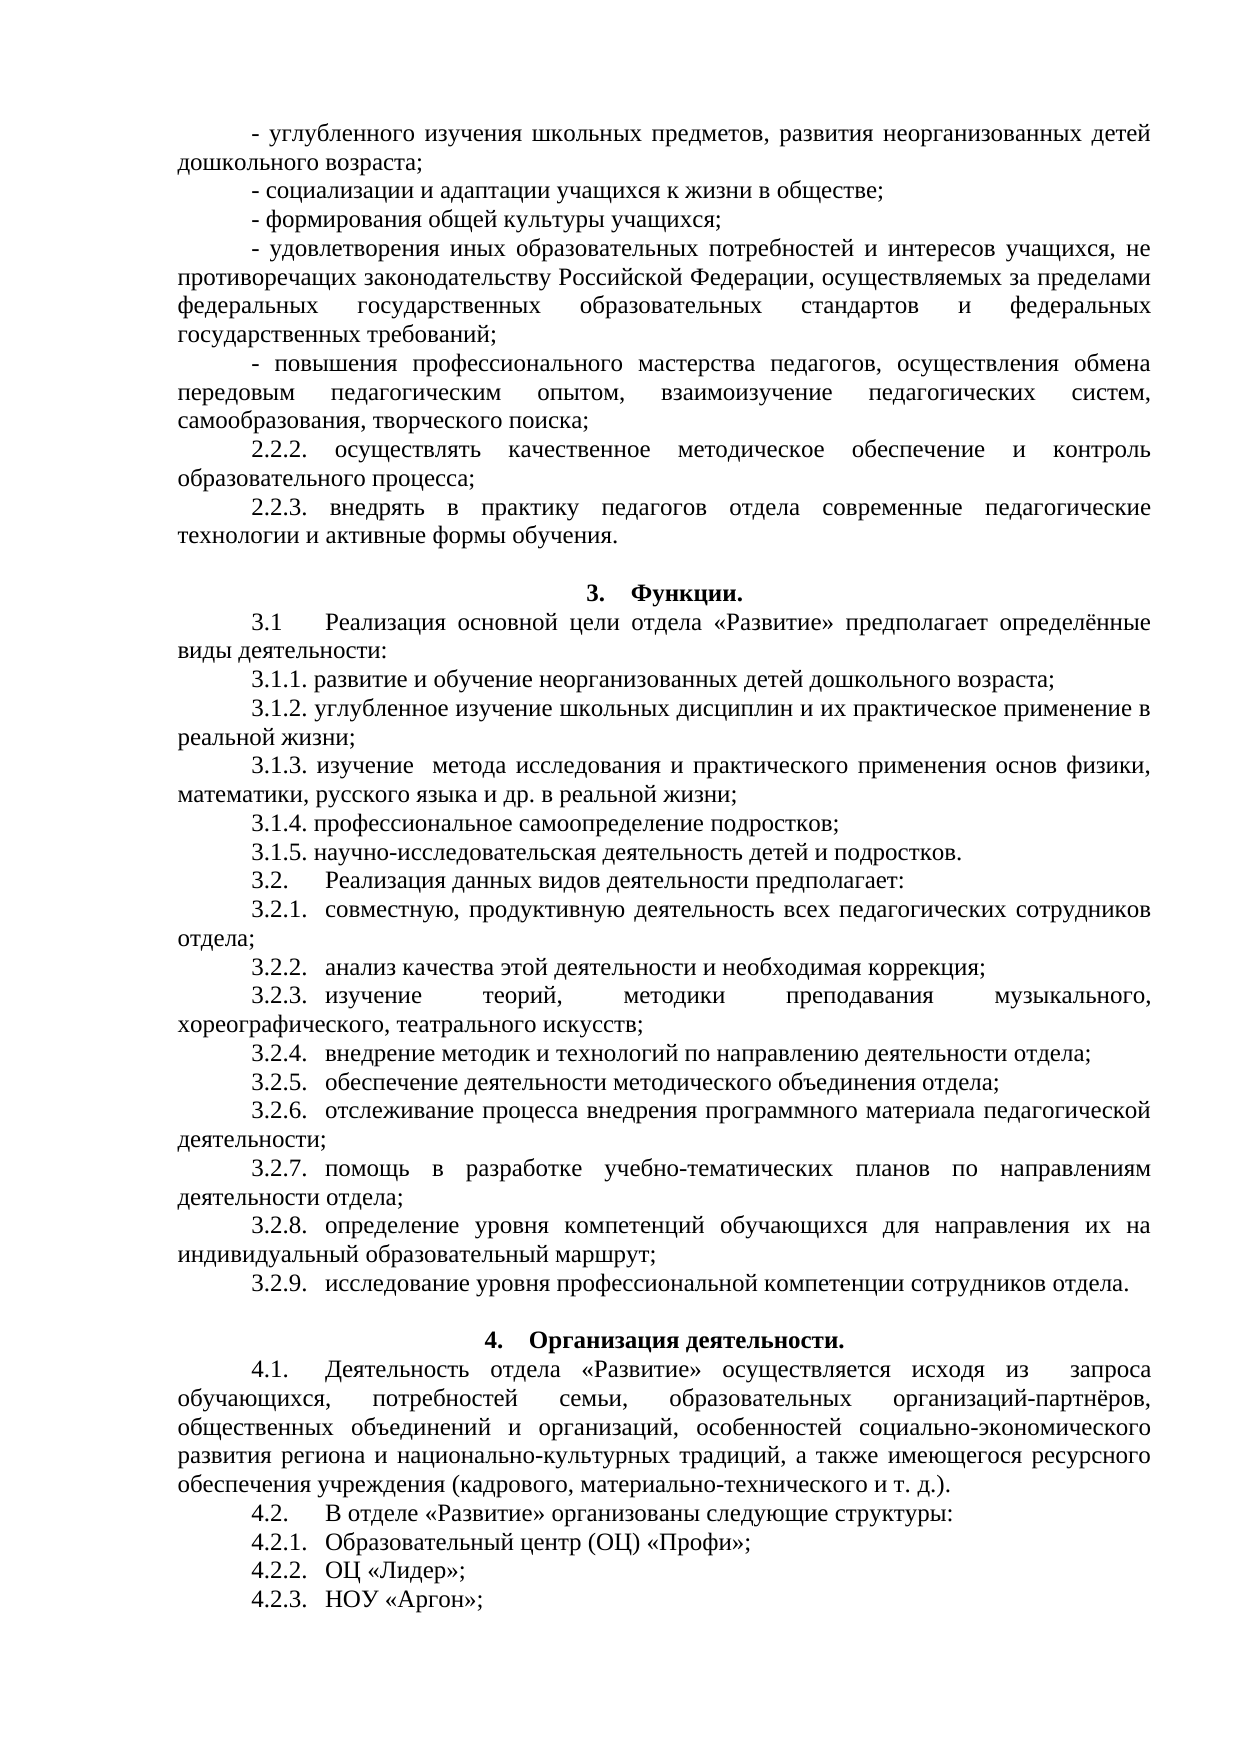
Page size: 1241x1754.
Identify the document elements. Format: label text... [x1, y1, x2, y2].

list отслеживание процесса внедрения программного материала педагогической деятельности; [177, 1096, 1152, 1153]
list Реализация данных видов деятельности предполагает: [177, 866, 1152, 894]
list Организация деятельности. [177, 1326, 1152, 1354]
list внедрение методик и технологий по направлению деятельности отдела; [177, 1038, 1152, 1067]
text 3.1.2. углубленное изучение школьных дисциплин и их практическое применение в реальной жизни; [177, 693, 1152, 751]
text 3.1.3. изучение метода исследования и практического применения основ физики, математики, русского языка и др. в реальной жизни; [177, 751, 1152, 808]
list НОУ «Аргон»; [177, 1584, 1152, 1613]
text 3.1.4. профессиональное самоопределение подростков; [177, 808, 1152, 837]
text - углубленного изучения школьных предметов, развития неорганизованных детей дошкольного возраста; [177, 118, 1152, 176]
list обеспечение деятельности методического объединения отдела; [177, 1067, 1152, 1096]
text 2.2.3. внедрять в практику педагогов отдела современные педагогические технологии и активные формы обучения. [177, 492, 1152, 549]
text 3.1.5. научно-исследовательская деятельность детей и подростков. [177, 837, 1152, 866]
list В отделе «Развитие» организованы следующие структуры: [177, 1498, 1152, 1527]
text 2.2.2. осуществлять качественное методическое обеспечение и контроль образовательного процесса; [177, 434, 1152, 492]
text - формирования общей культуры учащихся; [177, 204, 1152, 233]
list определение уровня компетенций обучающихся для направления их на индивидуальный образовательный маршрут; [177, 1211, 1152, 1268]
text - социализации и адаптации учащихся к жизни в обществе; [177, 176, 1152, 204]
list совместную, продуктивную деятельность всех педагогических сотрудников отдела; [177, 894, 1152, 952]
list помощь в разработке учебно-тематических планов по направлениям деятельности отдела; [177, 1153, 1152, 1211]
list исследование уровня профессиональной компетенции сотрудников отдела. [177, 1268, 1152, 1297]
list Деятельность отдела «Развитие» осуществляется исходя из запроса обучающихся, потребностей семьи, образовательных организаций-партнёров, общественных объединений и организаций, особенностей социально-экономического развития региона и национально-культурных традиций, а также имеющегося ресурсного обеспечения учреждения (кадрового, материально-технического и т. д.). [177, 1354, 1152, 1498]
text - удовлетворения иных образовательных потребностей и интересов учащихся, не противоречащих законодательству Российской Федерации, осуществляемых за пределами федеральных государственных образовательных стандартов и федеральных государственных требований; [177, 233, 1152, 348]
list изучение теорий, методики преподавания музыкального, хореографического, театрального искусств; [177, 981, 1152, 1038]
list анализ качества этой деятельности и необходимая коррекция; [177, 952, 1152, 981]
text 3.1.1. развитие и обучение неорганизованных детей дошкольного возраста; [177, 664, 1152, 693]
list Реализация основной цели отдела «Развитие» предполагает определённые виды деятельности: [177, 607, 1152, 664]
list Образовательный центр (ОЦ) «Профи»; [177, 1527, 1152, 1556]
text - повышения профессионального мастерства педагогов, осуществления обмена передовым педагогическим опытом, взаимоизучение педагогических систем, самообразования, творческого поиска; [177, 348, 1152, 434]
list ОЦ «Лидер»; [177, 1556, 1152, 1584]
list Функции. [177, 578, 1152, 607]
